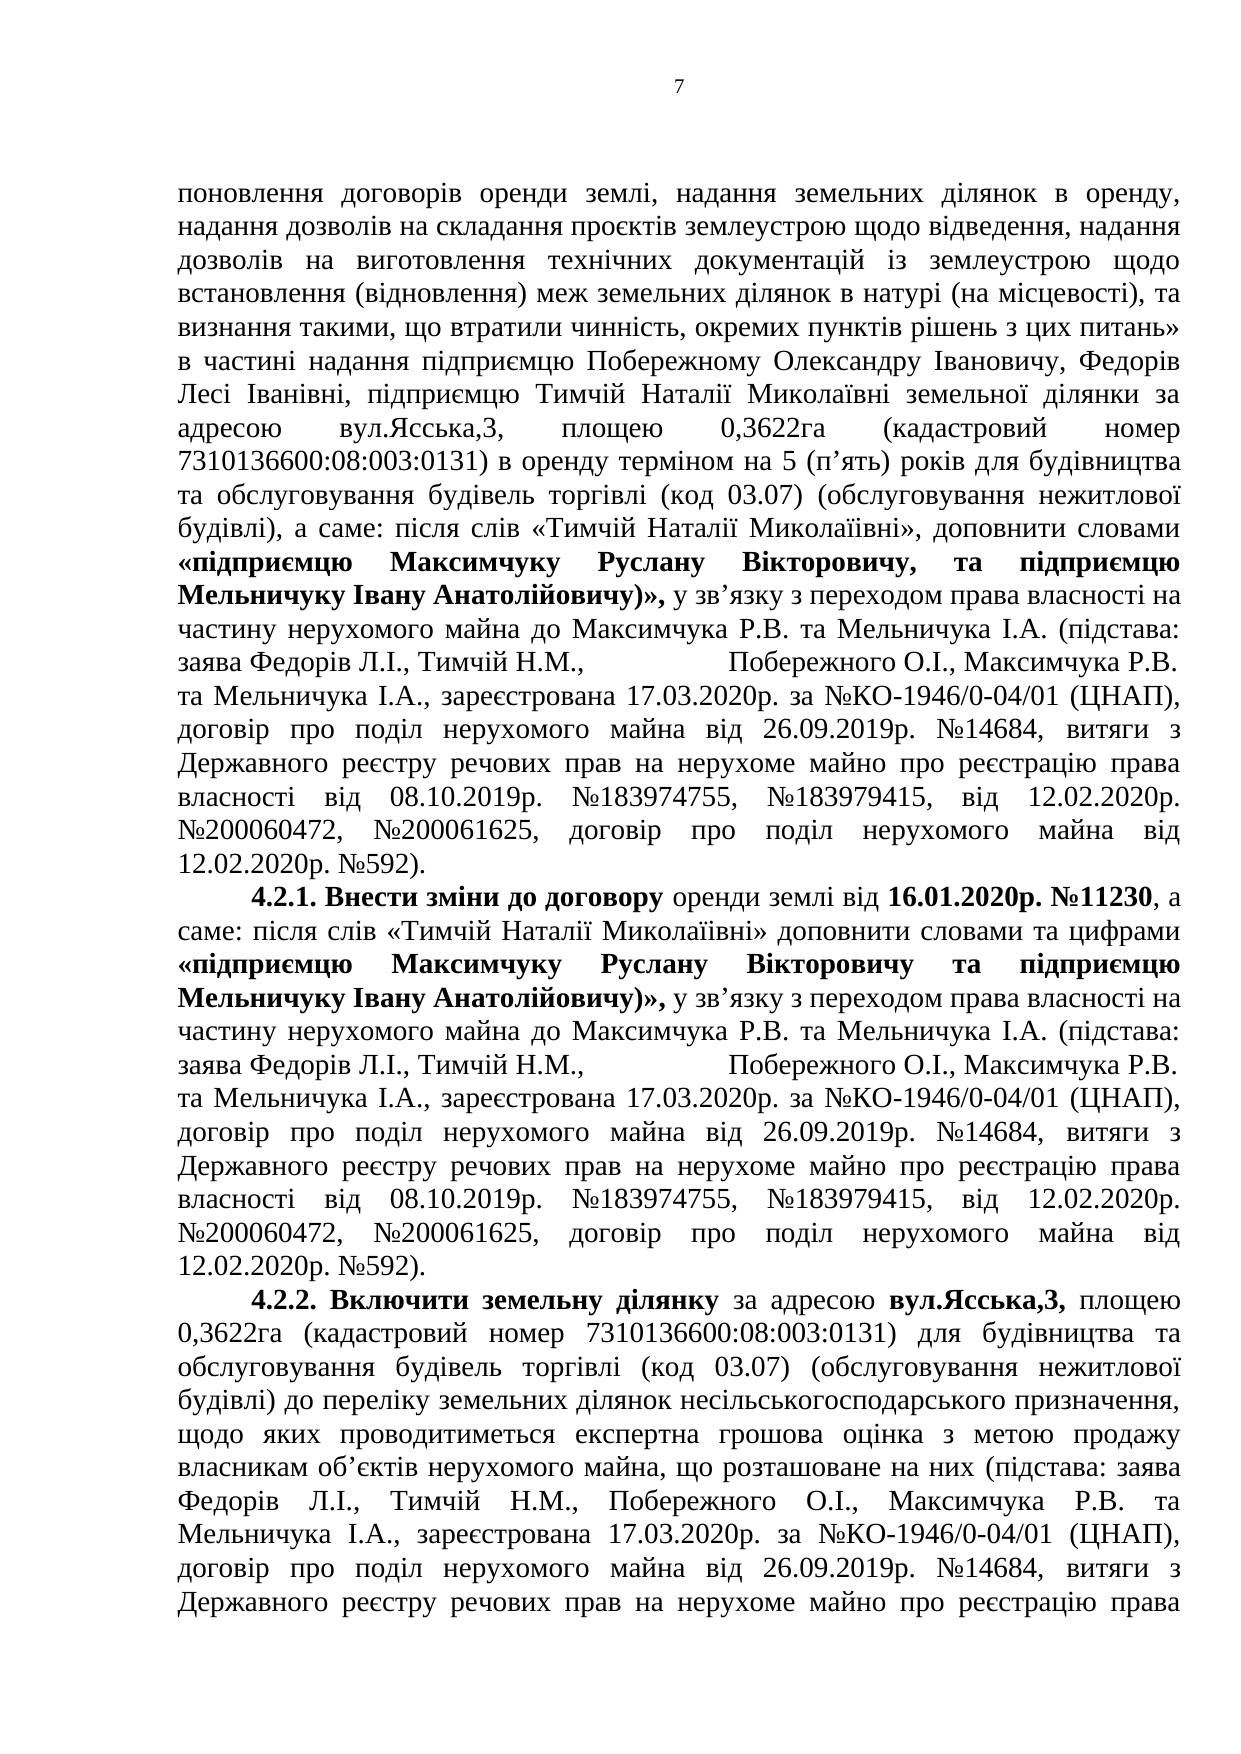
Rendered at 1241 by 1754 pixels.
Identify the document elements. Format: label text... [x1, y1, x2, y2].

text 4.2.1. Внести зміни до договору оренди землі від 16.01.2020р. №11230, а саме: після слів «Тимчій Наталії Миколаїівні» доповнити словами та цифрами «підприємцю Максимчуку Руслану Вікторовичу та підприємцю Мельничуку Івану Анатолійовичу)», у зв’язку з переходом права власності на частину нерухомого майна до Максимчука Р.В. та Мельничука І.А. (підстава: заява Федорів Л.І., Тимчій Н.М., Побережного О.І., Максимчука Р.В. та Мельничука І.А., зареєстрована 17.03.2020р. за №КО-1946/0-04/01 (ЦНАП), договір про поділ нерухомого майна від 26.09.2019р. №14684, витяги з Державного реєстру речових прав на нерухоме майно про реєстрацію права власності від 08.10.2019р. №183974755, №183979415, від 12.02.2020р. №200060472, №200061625, договір про поділ нерухомого майна від 12.02.2020р. №592). [177, 879, 1181, 946]
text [177, 175, 1181, 510]
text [177, 1550, 1181, 1617]
text 4.2.1. Внести зміни до договору оренди землі від 16.01.2020р. №11230, а саме: після слів «Тимчій Наталії Миколаїівні» доповнити словами та цифрами «підприємцю Максимчуку Руслану Вікторовичу та підприємцю Мельничуку Івану Анатолійовичу)», у зв’язку з переходом права власності на частину нерухомого майна до Максимчука Р.В. та Мельничука І.А. (підстава: заява Федорів Л.І., Тимчій Н.М., Побережного О.І., Максимчука Р.В. та Мельничука І.А., зареєстрована 17.03.2020р. за №КО-1946/0-04/01 (ЦНАП), договір про поділ нерухомого майна від 26.09.2019р. №14684, витяги з Державного реєстру речових прав на нерухоме майно про реєстрацію права власності від 08.10.2019р. №183974755, №183979415, від 12.02.2020р. №200060472, №200061625, договір про поділ нерухомого майна від 12.02.2020р. №592). [177, 1114, 1181, 1282]
